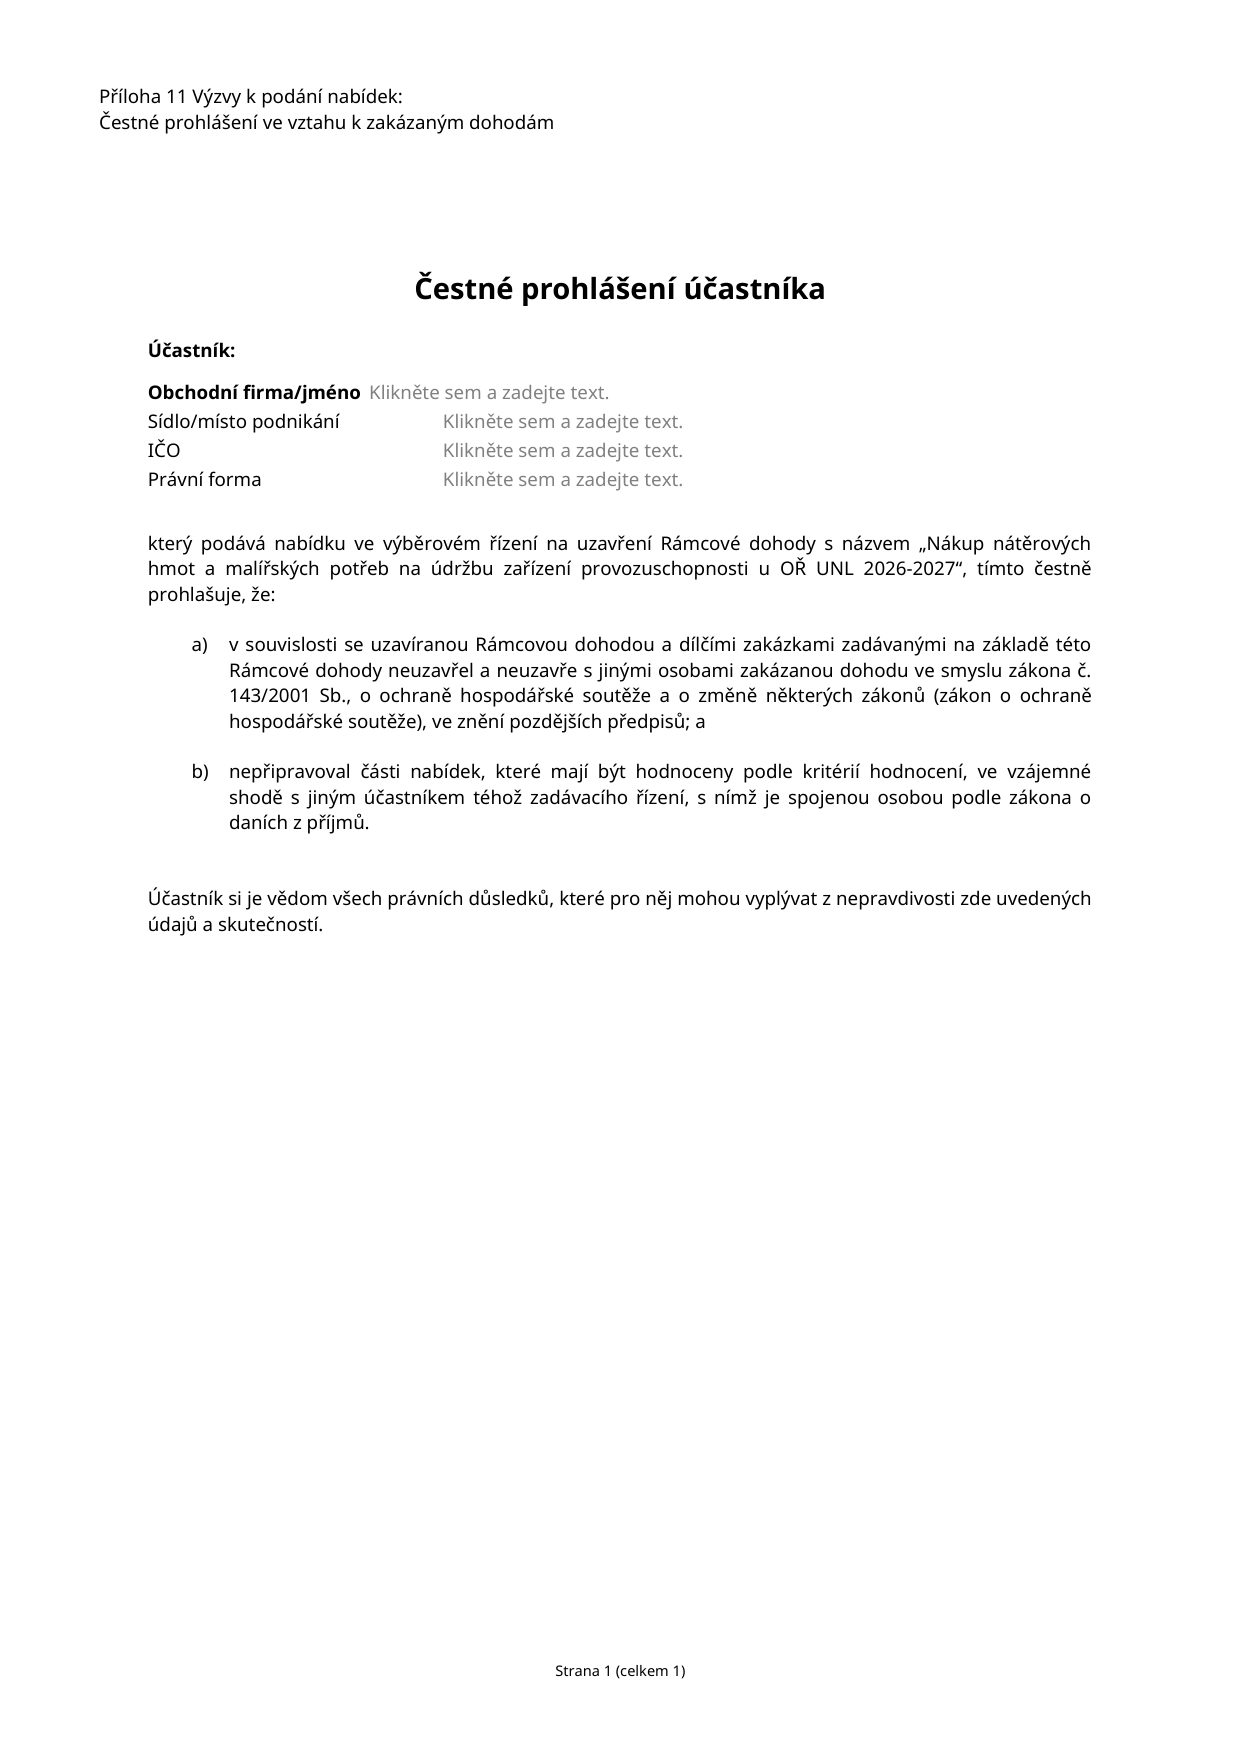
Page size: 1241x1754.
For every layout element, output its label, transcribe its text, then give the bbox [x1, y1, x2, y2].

title Čestné prohlášení účastníka [148, 268, 1093, 308]
text IČO [148, 434, 1093, 463]
text Právní forma [148, 463, 1093, 492]
text Obchodní firma/jméno [148, 376, 1093, 405]
text který podává nabídku ve výběrovém řízení na uzavření Rámcové dohody s názvem „Nákup nátěrových hmot a malířských potřeb na údržbu zařízení provozuschopnosti u OŘ UNL 2026-2027“, tímto čestně prohlašuje, že: [148, 530, 1093, 607]
list v souvislosti se uzavíranou Rámcovou dohodou a dílčími zakázkami zadávanými na základě této Rámcové dohody neuzavřel a neuzavře s jinými osobami zakázanou dohodu ve smyslu zákona č. 143/2001 Sb., o ochraně hospodářské soutěže a o změně některých zákonů (zákon o ochraně hospodářské soutěže), ve znění pozdějších předpisů; a [191, 632, 1093, 734]
text Účastník si je vědom všech právních důsledků, které pro něj mohou vyplývat z nepravdivosti zde uvedených údajů a skutečností. [148, 886, 1093, 937]
list nepřipravoval části nabídek, které mají být hodnoceny podle kritérií hodnocení, ve vzájemné shodě s jiným účastníkem téhož zadávacího řízení, s nímž je spojenou osobou podle zákona o daních z příjmů. [191, 759, 1093, 835]
text Účastník: [148, 333, 1093, 364]
text Sídlo/místo podnikání [148, 405, 1093, 434]
